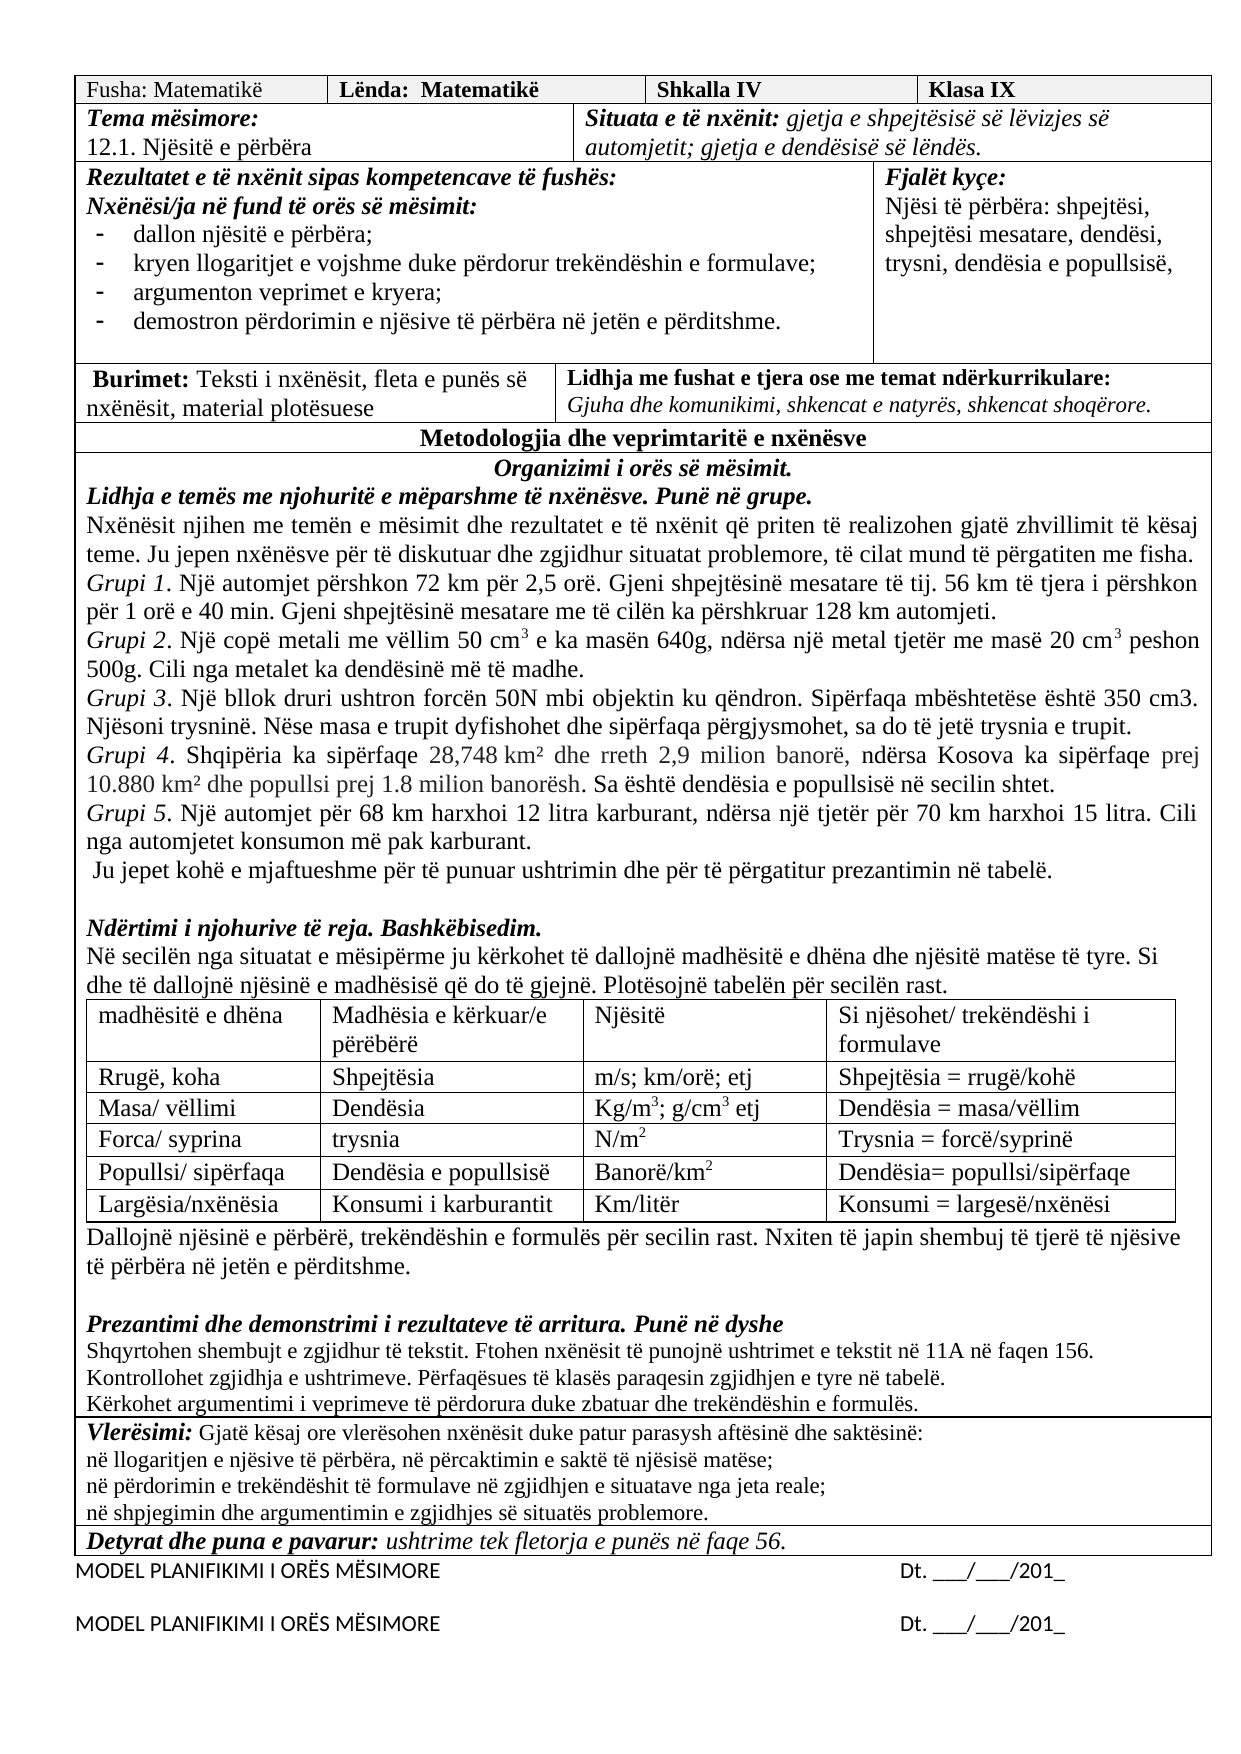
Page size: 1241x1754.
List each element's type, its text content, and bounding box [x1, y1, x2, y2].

table_cell Vlerësimi: Gjatë kësaj ore vlerësohen nxënësit duke patur parasysh aftësinë dhe saktësinë: në llogaritjen e njësive të përbëra, në përcaktimin e saktë të njësisë matëse; në përdorimin e trekëndëshit të formulave në zgjidhjen e situatave nga jeta reale; në shpjegimin dhe argumentimin e zgjidhjes së situatës problemore. [76, 1418, 1211, 1525]
text MODEL PLANIFIKIMI I ORËS MËSIMORE Dt. ___/___/201_ [75, 1556, 1165, 1584]
table_cell Burimet: Teksti i nxënësit, fleta e punës së nxënësit, material plotësuese [76, 364, 555, 422]
table_header Shkalla IV [646, 76, 917, 102]
table_cell Fjalët kyçe: Njësi të përbëra: shpejtësi, shpejtësi mesatare, dendësi, trysni, dendësia e popullsisë, [874, 162, 1211, 363]
table_cell Situata e të nxënit: gjetja e shpejtësisë së lëvizjes së automjetit; gjetja e dendësisë së lëndës. [574, 104, 1211, 161]
text MODEL PLANIFIKIMI I ORËS MËSIMORE Dt. ___/___/201_ [75, 1609, 1165, 1637]
table_cell Organizimi i orës së mësimit. Lidhja e temës me njohuritë e mëparshme të nxënësve. Punë në grupe. Nxënësit njihen me temën e mësimit dhe rezultatet e të nxënit që priten të realizohen gjatë zhvillimit të kësaj teme. Ju jepen nxënësve për të diskutuar dhe zgjidhur situatat problemore, të cilat mund të përgatiten me fisha. Grupi 1. Një automjet përshkon 72 km për 2,5 orë. Gjeni shpejtësinë mesatare të tij. 56 km të tjera i përshkon për 1 orë e 40 min. Gjeni shpejtësinë mesatare me të cilën ka përshkruar 128 km automjeti. Grupi 2. Një copë metali me vëllim 50 cm3 e ka masën 640g, ndërsa një metal tjetër me masë 20 cm3 peshon 500g. Cili nga metalet ka dendësinë më të madhe. Grupi 3. Një bllok druri ushtron forcën 50N mbi objektin ku qëndron. Sipërfaqa mbështetëse është 350 cm3. Njësoni trysninë. Nëse masa e trupit dyfishohet dhe sipërfaqa përgjysmohet, sa do të jetë trysnia e trupit. Grupi 4. Shqipëria ka sipërfaqe 28,748 km² dhe rreth 2,9 milion banorë, ndërsa Kosova ka sipërfaqe prej 10.880 km² dhe popullsi prej 1.8 milion banorësh. Sa është dendësia e popullsisë në secilin shtet. Grupi 5. Një automjet për 68 km harxhoi 12 litra karburant, ndërsa një tjetër për 70 km harxhoi 15 litra. Cili nga automjetet konsumon më pak karburant. Ju jepet kohë e mjaftueshme për të punuar ushtrimin dhe për të përgatitur prezantimin në tabelë. Ndërtimi i njohurive të reja. Bashkëbisedim. Në secilën nga situatat e mësipërme ju kërkohet të dallojnë madhësitë e dhëna dhe njësitë matëse të tyre. Si dhe të dallojnë njësinë e madhësisë që do të gjejnë. Plotësojnë tabelën për secilën rast. Dallojnë njësinë e përbërë, trekëndëshin e formulës për secilin rast. Nxiten të japin shembuj të tjerë të njësive të përbëra në jetën e përditshme. Prezantimi dhe demonstrimi i rezultateve të arritura. Punë në dyshe Shqyrtohen shembujt e zgjidhur të tekstit. Ftohen nxënësit të punojnë ushtrimet e tekstit në 11A në faqen 156. Kontrollohet zgjidhja e ushtrimeve. Përfaqësues të klasës paraqesin zgjidhjen e tyre në tabelë. Kërkohet argumentimi i veprimeve të përdorura duke zbatuar dhe trekëndëshin e formulës. [76, 453, 1211, 1416]
table_cell Detyrat dhe puna e pavarur: ushtrime tek fletorja e punës në faqe 56. [76, 1526, 1211, 1555]
table_header Lënda: Matematikë [328, 76, 645, 102]
table_cell Lidhja me fushat e tjera ose me temat ndërkurrikulare: Gjuha dhe komunikimi, shkencat e natyrës, shkencat shoqërore. [556, 364, 1211, 422]
table_cell Tema mësimore: 12.1. Njësitë e përbëra [76, 104, 573, 161]
table_cell Rezultatet e të nxënit sipas kompetencave të fushës: Nxënësi/ja në fund të orës së mësimit: dallon njësitë e përbëra; kryen llogaritjet e vojshme duke përdorur trekëndëshin e formulave; argumenton veprimet e kryera; demostron përdorimin e njësive të përbëra në jetën e përditshme. [76, 162, 873, 363]
table_cell Metodologjia dhe veprimtaritë e nxënësve [76, 423, 1211, 452]
table_header Klasa IX [918, 76, 1211, 102]
table_header Fusha: Matematikë [76, 76, 327, 102]
